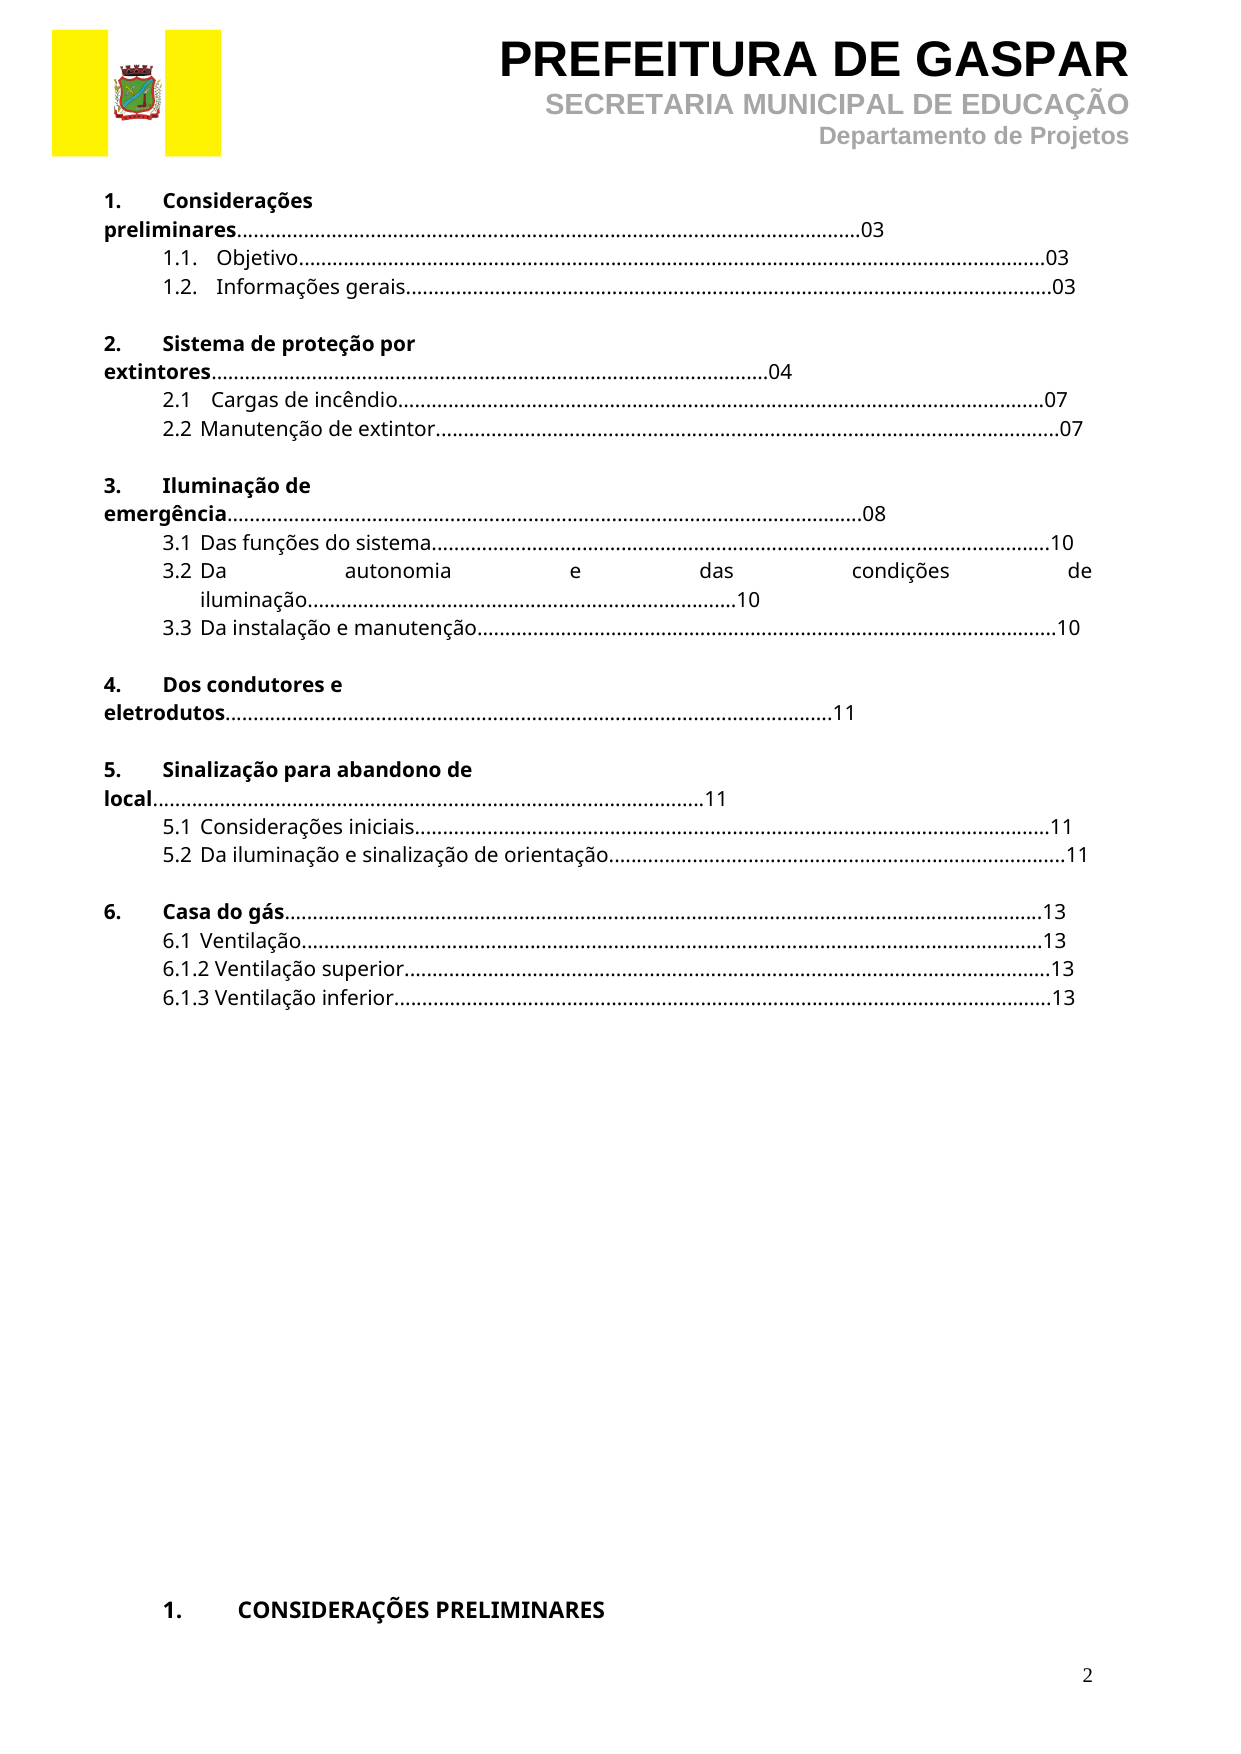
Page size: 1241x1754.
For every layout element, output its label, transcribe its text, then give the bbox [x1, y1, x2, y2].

list Objetivo......................................................................................................................................03 [162, 243, 1093, 272]
list Casa do gás........................................................................................................................................13 [103, 897, 1093, 926]
list Sinalização para abandono de local...................................................................................................11 [103, 755, 1093, 812]
list Dos condutores e eletrodutos.............................................................................................................11 [103, 670, 1093, 727]
list Da iluminação e sinalização de orientação..................................................................................11 [162, 841, 1093, 869]
list Informações gerais....................................................................................................................03 [162, 272, 1093, 300]
list Ventilação.....................................................................................................................................13 [162, 926, 1093, 954]
list Das funções do sistema...............................................................................................................10 [162, 528, 1093, 556]
list CONSIDERAÇÕES PRELIMINARES [162, 1594, 1092, 1626]
list Da autonomia e das condições de iluminação.............................................................................10 [162, 556, 1093, 613]
list Considerações preliminares................................................................................................................03 [103, 187, 1093, 243]
text 6.1.3 Ventilação inferior......................................................................................................................13 [162, 983, 1093, 1011]
list Iluminação de emergência..................................................................................................................08 [103, 471, 1093, 528]
list Cargas de incêndio....................................................................................................................07 [162, 386, 1093, 414]
list Considerações iniciais..................................................................................................................11 [162, 812, 1093, 841]
list Manutenção de extintor................................................................................................................07 [162, 414, 1093, 442]
list Sistema de proteção por extintores....................................................................................................04 [103, 329, 1093, 386]
text 6.1.2 Ventilação superior....................................................................................................................13 [162, 954, 1093, 983]
list Da instalação e manutenção........................................................................................................10 [162, 613, 1093, 642]
